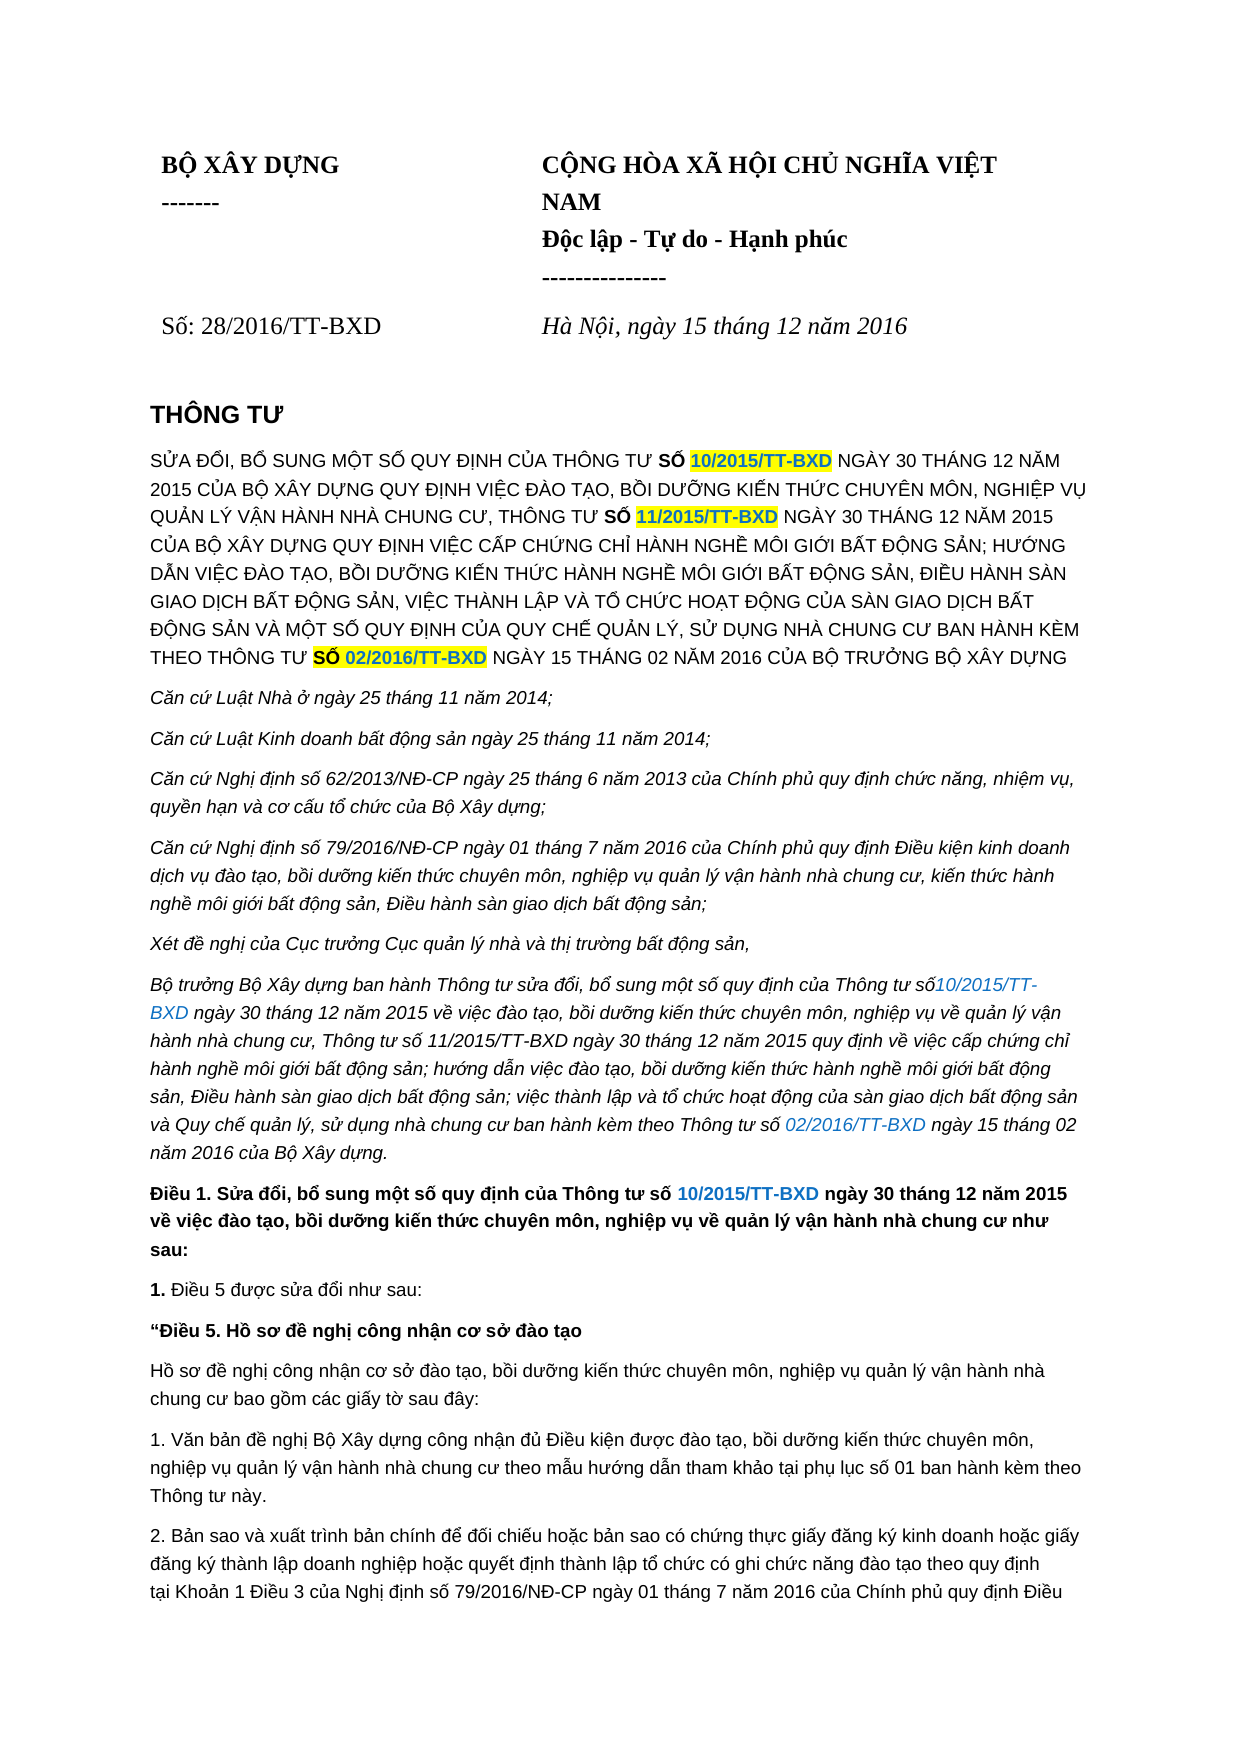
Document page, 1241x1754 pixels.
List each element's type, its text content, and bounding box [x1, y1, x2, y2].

text Xét đề nghị của Cục trưởng Cục quản lý nhà và thị trường bất động sản, [150, 933, 1090, 955]
text SỬA ĐỔI, BỔ SUNG MỘT SỐ QUY ĐỊNH CỦA THÔNG TƯ SỐ 10/2015/TT-BXD NGÀY 30 THÁNG 12 NĂM 2015 CỦA BỘ XÂY DỰNG QUY ĐỊNH VIỆC ĐÀO TẠO, BỒI DƯỠNG KIẾN THỨC CHUYÊN MÔN, NGHIỆP VỤ QUẢN LÝ VẬN HÀNH NHÀ CHUNG CƯ, THÔNG TƯ SỐ 11/2015/TT-BXD NGÀY 30 THÁNG 12 NĂM 2015 CỦA BỘ XÂY DỰNG QUY ĐỊNH VIỆC CẤP CHỨNG CHỈ HÀNH NGHỀ MÔI GIỚI BẤT ĐỘNG SẢN; HƯỚNG DẪN VIỆC ĐÀO TẠO, BỒI DƯỠNG KIẾN THỨC HÀNH NGHỀ MÔI GIỚI BẤT ĐỘNG SẢN, ĐIỀU HÀNH SÀN GIAO DỊCH BẤT ĐỘNG SẢN, VIỆC THÀNH LẬP VÀ TỔ CHỨC HOẠT ĐỘNG CỦA SÀN GIAO DỊCH BẤT ĐỘNG SẢN VÀ MỘT SỐ QUY ĐỊNH CỦA QUY CHẾ QUẢN LÝ, SỬ DỤNG NHÀ CHUNG CƯ BAN HÀNH KÈM THEO THÔNG TƯ SỐ 02/2016/TT-BXD NGÀY 15 THÁNG 02 NĂM 2016 CỦA BỘ TRƯỞNG BỘ XÂY DỰNG [150, 450, 1090, 668]
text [150, 1525, 1090, 1603]
table_cell Số: 28/2016/TT-BXD [150, 311, 530, 360]
text THÔNG TƯ [150, 401, 1090, 429]
text Điều 1. Sửa đổi, bổ sung một số quy định của Thông tư số 10/2015/TT-BXD ngày 30 tháng 12 năm 2015 về việc đào tạo, bồi dưỡng kiến thức chuyên môn, nghiệp vụ về quản lý vận hành nhà chung cư như sau: [150, 1182, 1090, 1260]
text 1. Văn bản đề nghị Bộ Xây dựng công nhận đủ Điều kiện được đào tạo, bồi dưỡng kiến thức chuyên môn, nghiệp vụ quản lý vận hành nhà chung cư theo mẫu hướng dẫn tham khảo tại phụ lục số 01 ban hành kèm theo Thông tư này. [150, 1428, 1090, 1506]
text Căn cứ Nghị định số 79/2016/NĐ-CP ngày 01 tháng 7 năm 2016 của Chính phủ quy định Điều kiện kinh doanh dịch vụ đào tạo, bồi dưỡng kiến thức chuyên môn, nghiệp vụ quản lý vận hành nhà chung cư, kiến thức hành nghề môi giới bất động sản, Điều hành sàn giao dịch bất động sản; [150, 837, 1090, 914]
text “Điều 5. Hồ sơ đề nghị công nhận cơ sở đào tạo [150, 1319, 1090, 1341]
text Căn cứ Luật Nhà ở ngày 25 tháng 11 năm 2014; [150, 687, 1090, 708]
text 1. Điều 5 được sửa đổi như sau: [150, 1279, 1090, 1300]
text Căn cứ Luật Kinh doanh bất động sản ngày 25 tháng 11 năm 2014; [150, 727, 1090, 749]
table_header BỘ XÂY DỰNG ------- [150, 150, 530, 311]
text Hồ sơ đề nghị công nhận cơ sở đào tạo, bồi dưỡng kiến thức chuyên môn, nghiệp vụ quản lý vận hành nhà chung cư bao gồm các giấy tờ sau đây: [150, 1360, 1090, 1409]
table_header CỘNG HÒA XÃ HỘI CHỦ NGHĨA VIỆT NAM Độc lập - Tự do - Hạnh phúc --------------- [530, 150, 1072, 311]
table_cell Hà Nội, ngày 15 tháng 12 năm 2016 [530, 311, 1072, 360]
text Bộ trưởng Bộ Xây dựng ban hành Thông tư sửa đổi, bổ sung một số quy định của Thông tư số10/2015/TT-BXD ngày 30 tháng 12 năm 2015 về việc đào tạo, bồi dưỡng kiến thức chuyên môn, nghiệp vụ về quản lý vận hành nhà chung cư, Thông tư số 11/2015/TT-BXD ngày 30 tháng 12 năm 2015 quy định về việc cấp chứng chỉ hành nghề môi giới bất động sản; hướng dẫn việc đào tạo, bồi dưỡng kiến thức hành nghề môi giới bất động sản, Điều hành sàn giao dịch bất động sản; việc thành lập và tổ chức hoạt động của sàn giao dịch bất động sản và Quy chế quản lý, sử dụng nhà chung cư ban hành kèm theo Thông tư số 02/2016/TT-BXD ngày 15 tháng 02 năm 2016 của Bộ Xây dựng. [150, 974, 1090, 1163]
text Căn cứ Nghị định số 62/2013/NĐ-CP ngày 25 tháng 6 năm 2013 của Chính phủ quy định chức năng, nhiệm vụ, quyền hạn và cơ cấu tổ chức của Bộ Xây dựng; [150, 768, 1090, 818]
